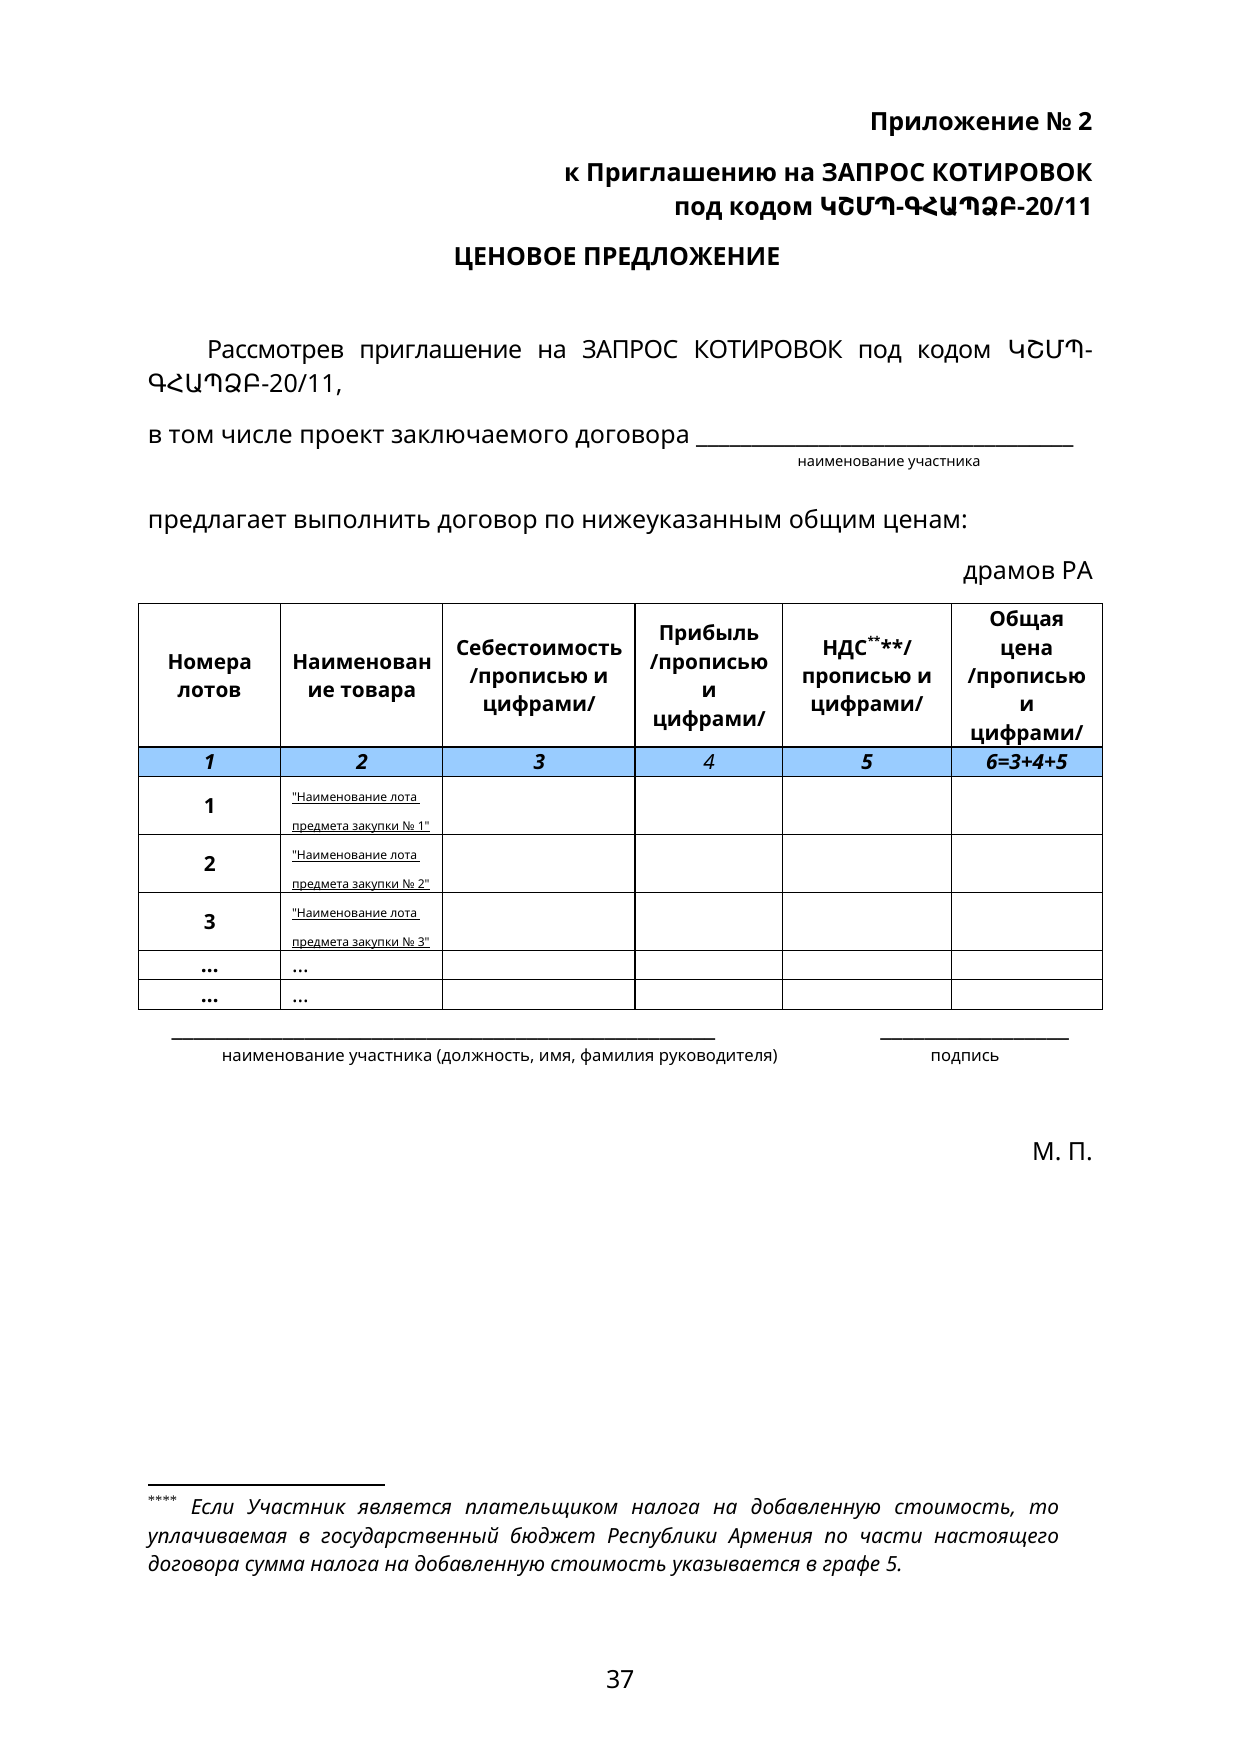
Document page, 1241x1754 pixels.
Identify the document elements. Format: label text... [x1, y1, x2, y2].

table_cell [636, 980, 782, 1008]
table_cell [952, 777, 1102, 834]
text _________________________________________________ _________________ [148, 1010, 1092, 1044]
table_cell "Наименование лота предмета закупки № 3" [281, 893, 442, 949]
text М. П. [148, 1134, 1092, 1168]
table_cell 1 [139, 748, 280, 776]
table_cell [783, 951, 951, 979]
text Приложение № 2 [148, 103, 1092, 137]
table_cell 6=3+4+5 [952, 748, 1102, 776]
table_cell [443, 980, 634, 1008]
table_cell [952, 893, 1102, 949]
text к Приглашению на ЗАПРОС КОТИРОВОК под кодом ԿՇՄՊ-ԳՀԱՊՁԲ-20/11 [148, 154, 1092, 222]
table_header Общая цена /прописью и цифрами/ [952, 604, 1102, 746]
table_cell 3 [443, 748, 634, 776]
table_cell 5 [783, 748, 951, 776]
table_header Себестоимость /прописью и цифрами/ [443, 604, 634, 746]
table_cell ... [281, 951, 442, 979]
table_cell ... [281, 980, 442, 1008]
table_cell 3 [139, 893, 280, 949]
table_cell [952, 951, 1102, 979]
table_cell 2 [139, 835, 280, 892]
table_cell … [139, 951, 280, 979]
table_cell [783, 893, 951, 949]
table_header Прибыль /прописью и цифрами/ [636, 604, 782, 746]
table_cell "Наименование лота предмета закупки № 2" [281, 835, 442, 892]
table_cell [636, 951, 782, 979]
table_header Наименование товара [281, 604, 442, 746]
text предлагает выполнить договор по нижеуказанным общим ценам: [148, 502, 1092, 536]
text Рассмотрев приглашение на ЗАПРОС КОТИРОВОК под кодом ԿՇՄՊ-ԳՀԱՊՁԲ-20/11, [148, 332, 1092, 400]
text наименование участника (должность, имя, фамилия руководителя) подпись [222, 1044, 1092, 1066]
table_cell [443, 835, 634, 892]
table_cell [952, 835, 1102, 892]
table_cell 2 [281, 748, 442, 776]
table_cell "Наименование лота предмета закупки № 1" [281, 777, 442, 834]
text ЦЕНОВОЕ ПРЕДЛОЖЕНИЕ [141, 239, 1092, 273]
table_cell [783, 777, 951, 834]
table_cell [783, 980, 951, 1008]
table_cell [636, 835, 782, 892]
table_cell [443, 893, 634, 949]
table_cell [783, 835, 951, 892]
table_cell [636, 777, 782, 834]
table_cell [952, 980, 1102, 1008]
table_header НДС**/прописью и цифрами/ [783, 604, 951, 746]
table_cell [443, 777, 634, 834]
table_header Номера лотов [139, 604, 280, 746]
text наименование участника [797, 451, 1092, 485]
text драмов РА [148, 552, 1092, 586]
text в том числе проект заключаемого договора __________________________________ [148, 417, 1092, 451]
table_cell … [139, 980, 280, 1008]
table_cell 1 [139, 777, 280, 834]
table_cell [443, 951, 634, 979]
table_cell [636, 893, 782, 949]
table_cell 4 [636, 748, 782, 776]
